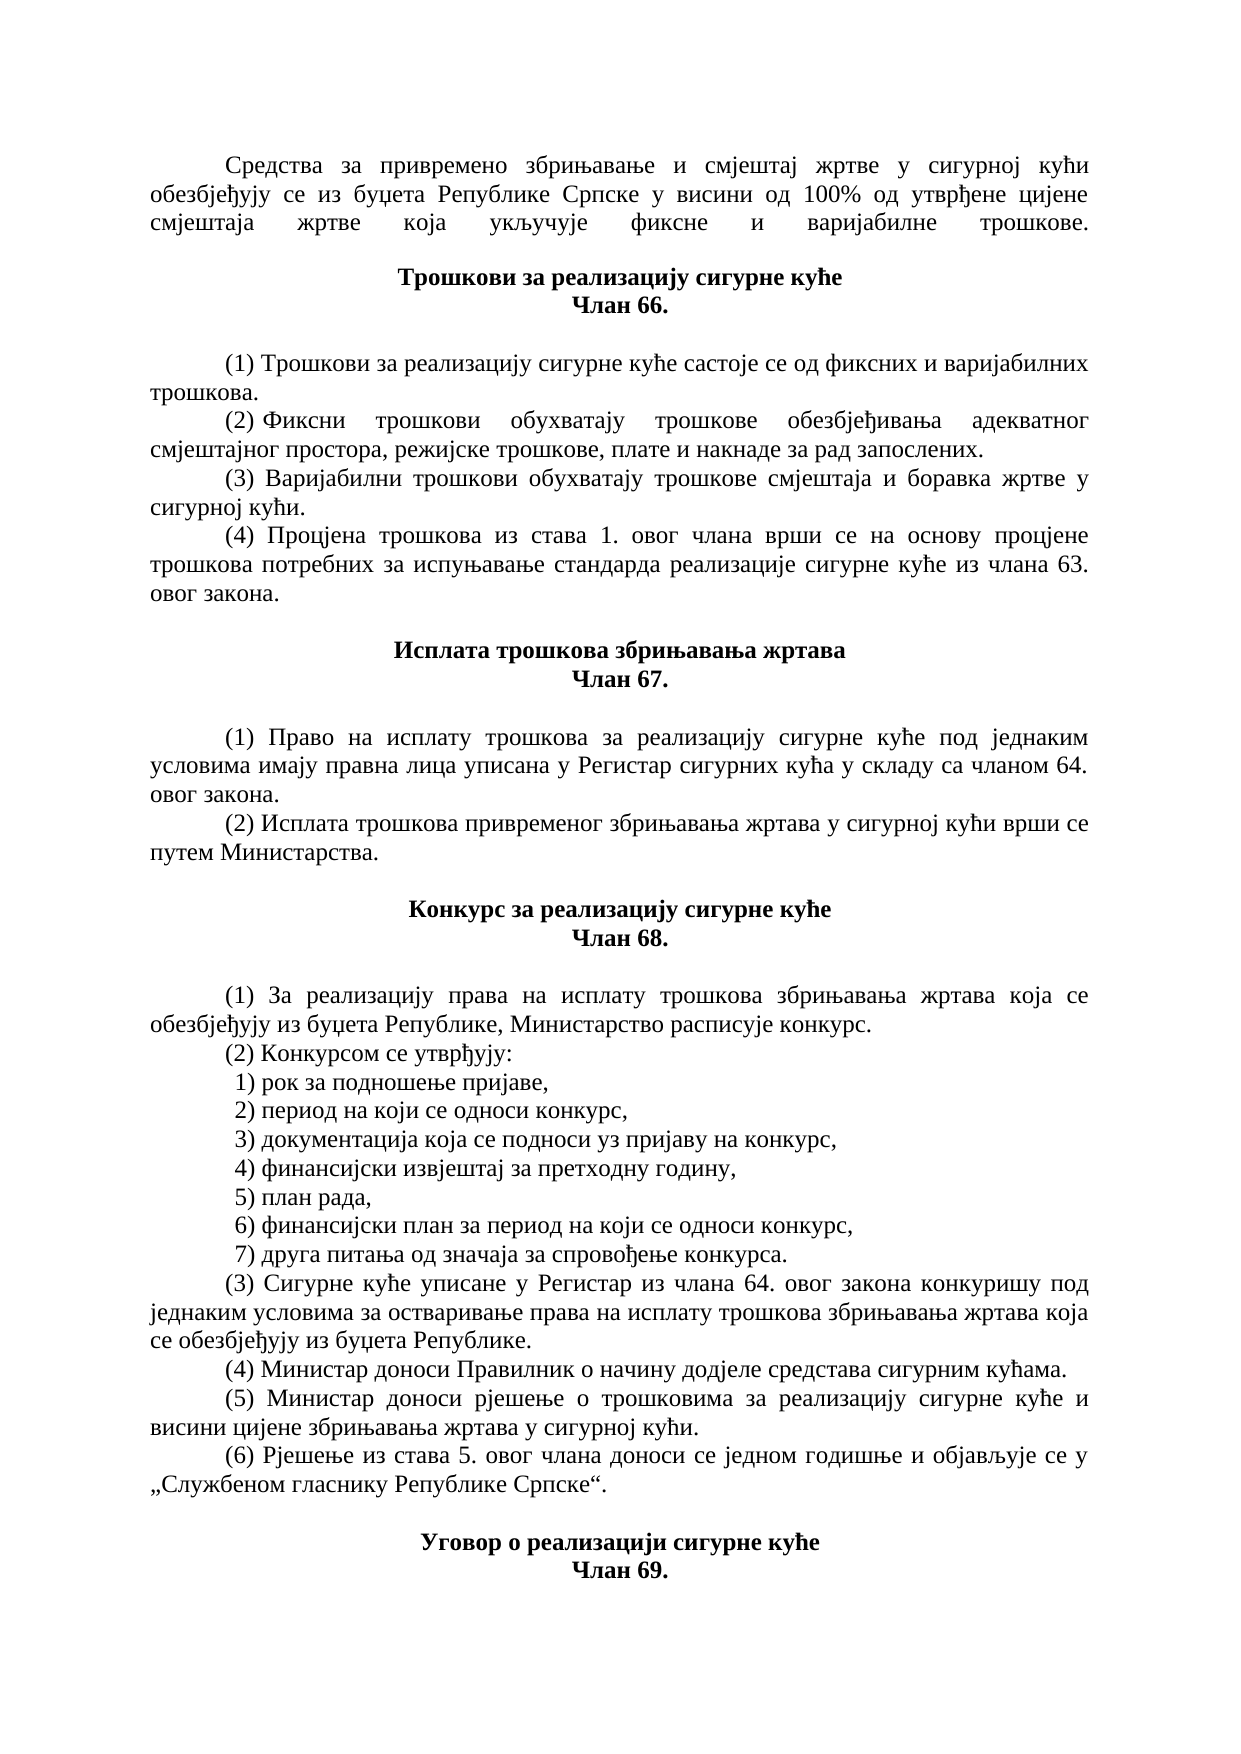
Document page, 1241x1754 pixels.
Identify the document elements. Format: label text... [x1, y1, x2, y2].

text Уговор о реализацији сигурне куће [150, 1527, 1090, 1555]
text Члан 66. [150, 290, 1090, 319]
text 5) план рада, [150, 1182, 1090, 1210]
text (3) Сигурне куће уписане у Регистар из члана 64. овог закона конкуришу под једнаким условима за остваривање права на исплату трошкова збрињавања жртава која се обезбјеђују из буџета Републике. [150, 1268, 1090, 1354]
text Члан 69. [150, 1555, 1090, 1584]
text (5) Министар доноси рјешење о трошковима за реализацију сигурне куће и висини цијене збрињавања жртава у сигурној кући. [150, 1383, 1090, 1440]
text (2) Исплата трошкова привременог збрињавања жртава у сигурној кући врши се путем Министарства. [150, 808, 1090, 865]
text (1) Трошкови за реализацију сигурне куће састоје се од фиксних и варијабилних трошкова. [150, 348, 1090, 405]
text (2) Фиксни трошкови обухватају трошкове обезбјеђивања адекватног смјештајног простора, режијске трошкове, плате и накнаде за рад запослених. [150, 405, 1090, 463]
text 3) документација која се подноси уз пријаву на конкурс, [150, 1124, 1090, 1153]
text (2) Конкурсом се утврђују: [150, 1038, 1090, 1067]
text (3) Варијабилни трошкови обухватају трошкове смјештаја и боравка жртве у сигурној кући. [150, 463, 1090, 520]
text 1) рок за подношење пријаве, [150, 1067, 1090, 1095]
text Члан 68. [150, 923, 1090, 952]
text Исплата трошкова збрињавања жртава [150, 635, 1090, 664]
text (4) Процјена трошкова из става 1. овог члана врши се на основу процјене трошкова потребних за испуњавање стандарда реализације сигурне куће из члана 63. овог закона. [150, 520, 1090, 607]
text 6) финансијски план за период на који се односи конкурс, [150, 1210, 1090, 1239]
text Средства за привремено збрињавање и смјештај жртве у сигурној кући обезбјеђују се из буџета Републике Српске у висини од 100% од утврђене цијене смјештаја жртве која укључује фиксне и варијабилне трошкове. [150, 150, 1090, 262]
text 2) период на који се односи конкурс, [150, 1095, 1090, 1124]
text (6) Рјешење из става 5. овог члана доноси се једном годишње и објављује се у „Службеном гласнику Републике Српске“. [150, 1440, 1090, 1498]
text Конкурс за реализацију сигурне куће [150, 894, 1090, 923]
text (1) За реализацију права на исплату трошкова збрињавања жртава која се обезбјеђују из буџета Републике, Министарство расписује конкурс. [150, 980, 1090, 1038]
text Трошкови за реализацију сигурне куће [150, 262, 1090, 290]
text (1) Право на исплату трошкова за реализацију сигурне куће под једнаким условима имају правна лица уписана у Регистар сигурних кућа у складу са чланом 64. овог закона. [150, 722, 1090, 808]
text 4) финансијски извјештај за претходну годину, [150, 1153, 1090, 1182]
text Члан 67. [150, 664, 1090, 693]
text (4) Министар доноси Правилник о начину додјеле средстава сигурним кућама. [150, 1354, 1090, 1383]
text 7) друга питања од значаја за спровођење конкурса. [150, 1239, 1090, 1268]
